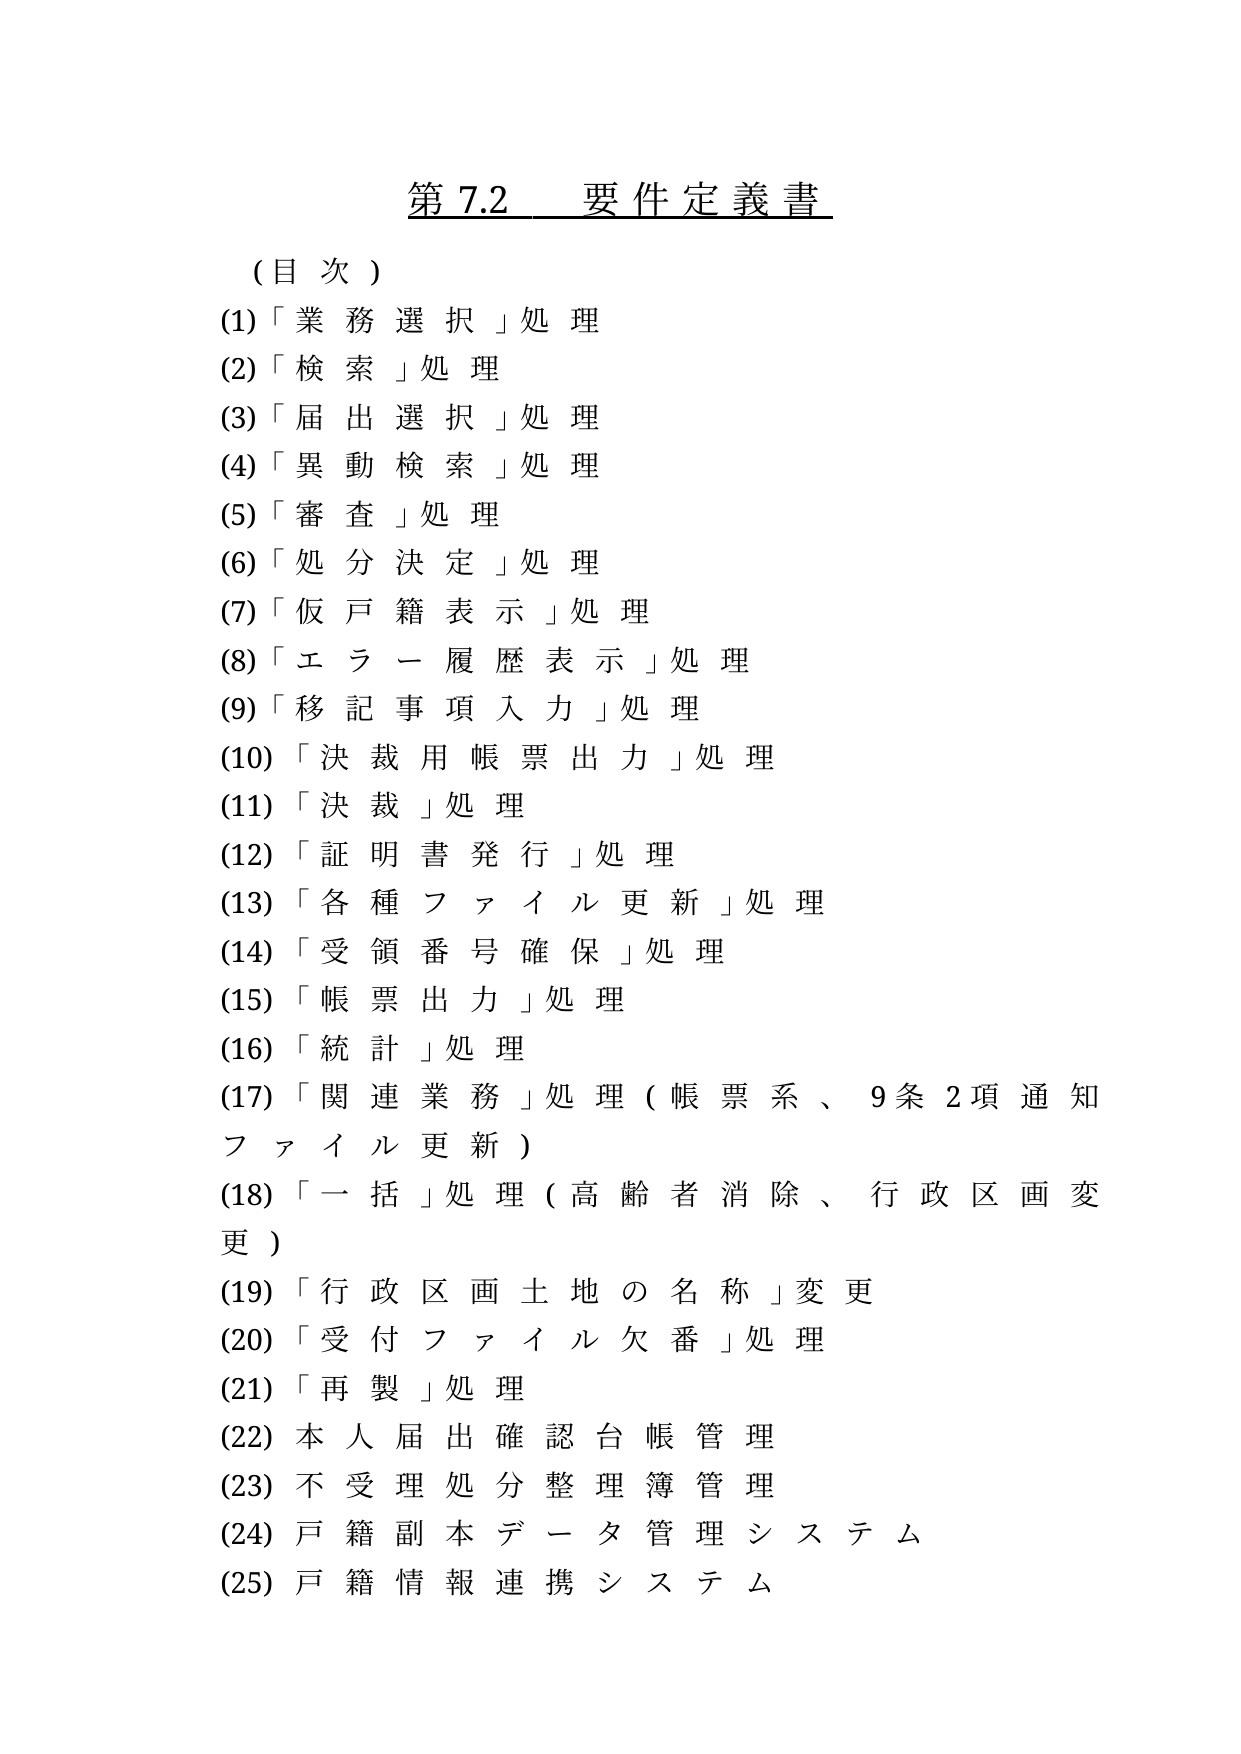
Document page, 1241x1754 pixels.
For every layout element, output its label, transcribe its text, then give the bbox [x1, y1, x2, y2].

text (1) ｢業務選択｣処理 [195, 294, 1120, 343]
text (14)｢受領番号確保｣処理 [195, 926, 1120, 974]
text (15)｢帳票出力｣処理 [195, 974, 1120, 1023]
text (21)｢再製｣処理 [195, 1362, 1120, 1411]
text (20)｢受付ファイル欠番｣処理 [195, 1314, 1120, 1362]
text (25)戸籍情報連携システム [195, 1557, 1120, 1605]
text (19)｢行政区画土地の名称｣変更 [195, 1265, 1120, 1314]
text (22)本人届出確認台帳管理 [195, 1411, 1120, 1459]
text (5) ｢審査｣処理 [195, 489, 1120, 537]
text (3) ｢届出選択｣処理 [195, 392, 1120, 440]
text (16)｢統計｣処理 [195, 1023, 1120, 1071]
text (10)｢決裁用帳票出力｣処理 [195, 731, 1120, 780]
text (4) ｢異動検索｣処理 [195, 440, 1120, 489]
text (13)｢各種ファイル更新｣処理 [195, 877, 1120, 926]
text (2) ｢検索｣処理 [195, 343, 1120, 392]
text (7) ｢仮戸籍表示｣処理 [195, 586, 1120, 634]
text (11)｢決裁｣処理 [195, 780, 1120, 828]
text (目次) [233, 246, 1120, 294]
text (18)｢一括｣処理(高齢者消除、行政区画変更) [195, 1168, 1120, 1265]
text (8) ｢エラー履歴表示｣処理 [195, 634, 1120, 683]
text (12)｢証明書発行｣処理 [195, 828, 1120, 877]
text (9) ｢移記事項入力｣処理 [195, 683, 1120, 731]
text (23)不受理処分整理簿管理 [195, 1459, 1120, 1508]
text (24)戸籍副本データ管理システム [195, 1508, 1120, 1557]
text 第7.2 要件定義書 [120, 149, 1120, 246]
text (6) ｢処分決定｣処理 [195, 537, 1120, 586]
text (17)｢関連業務｣処理(帳票系、9条2項通知ファイル更新) [195, 1071, 1120, 1168]
